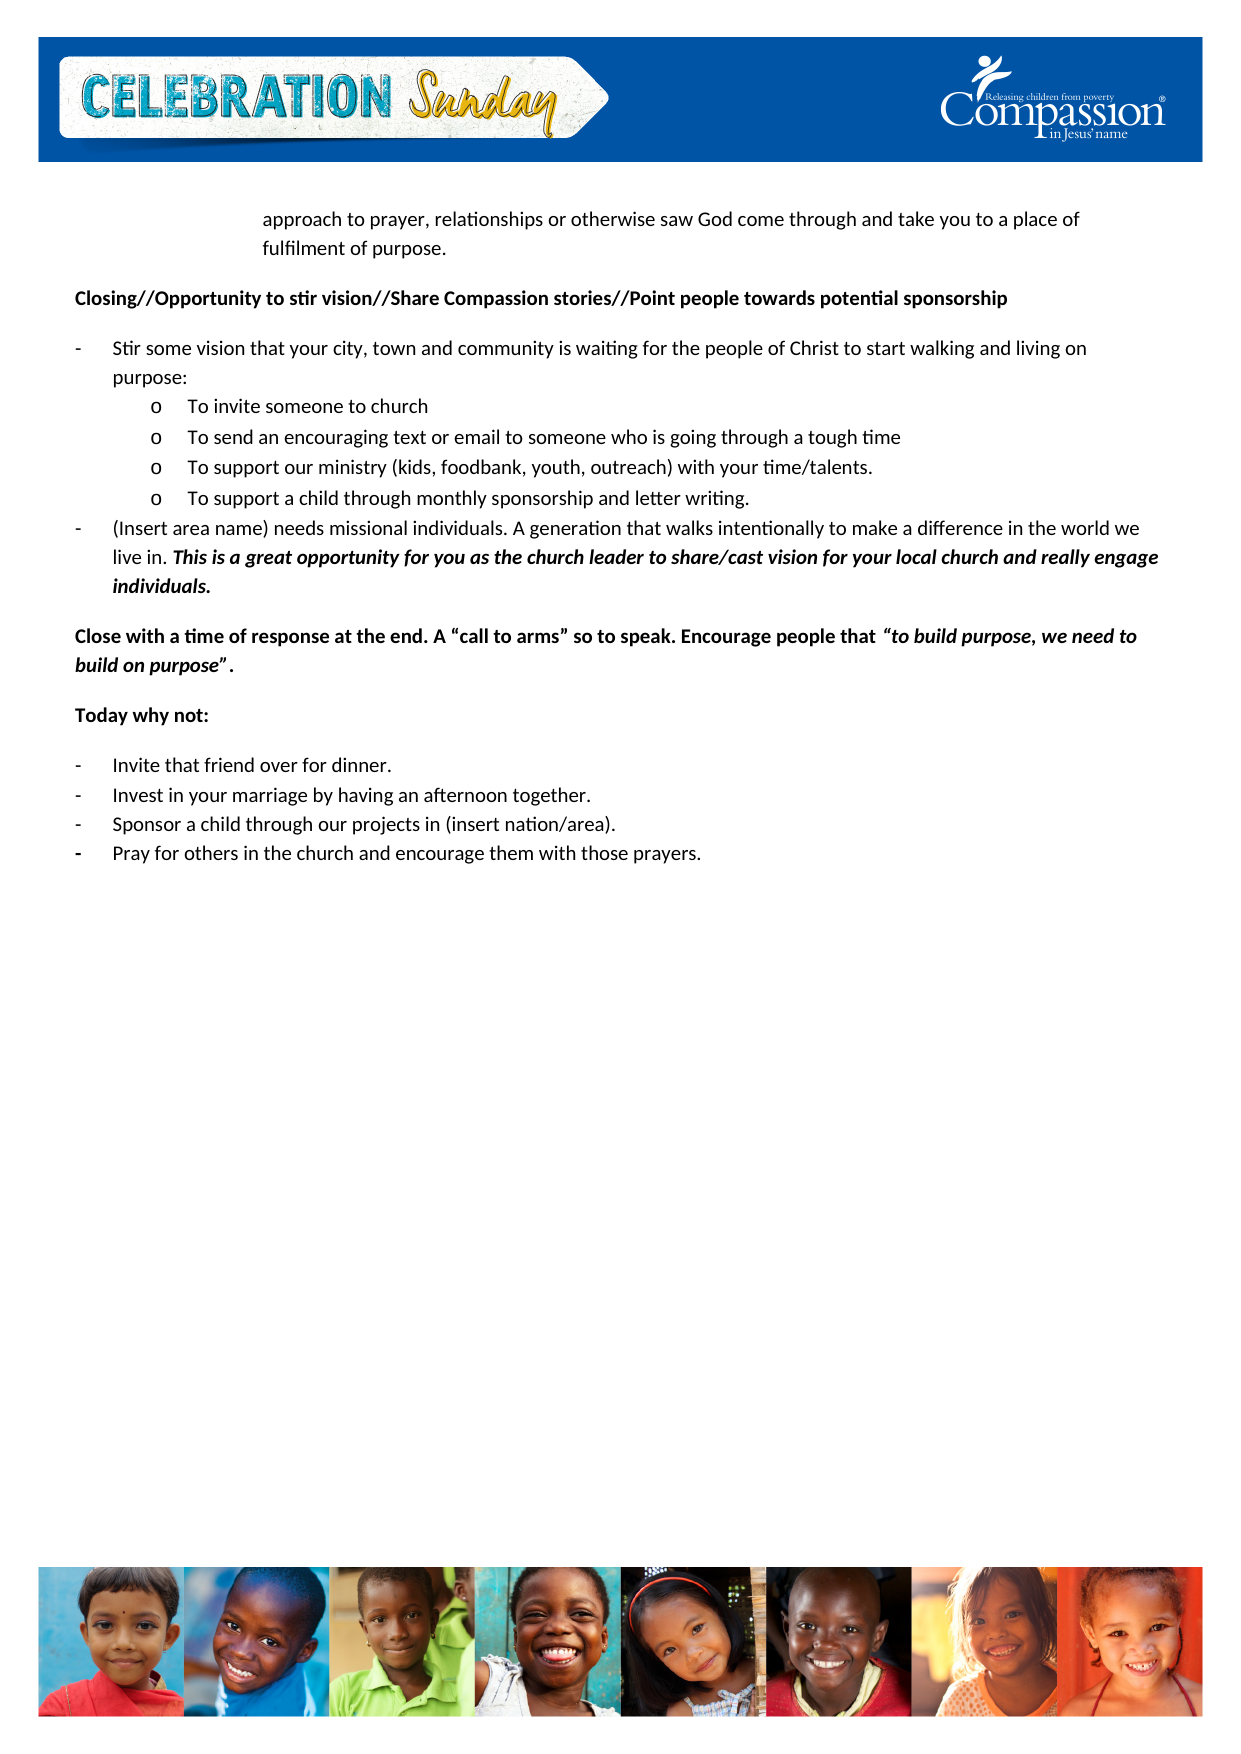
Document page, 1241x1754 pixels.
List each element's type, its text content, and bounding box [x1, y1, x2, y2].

picture [0, 1567, 1241, 1754]
list Invest in your marriage by having an afternoon together. [75, 782, 1165, 807]
list Stir some vision that your city, town and community is waiting for the people of Christ to start walking and living on purpose: [75, 335, 1165, 390]
list Invite that friend over for dinner. [75, 753, 1165, 778]
text Closing//Opportunity to stir vision//Share Compassion stories//Point people towards potential sponsorship [75, 285, 1165, 311]
list To support a child through monthly sponsorship and letter writing. [150, 485, 1165, 511]
text Today why not: [75, 703, 1165, 728]
list (Insert area name) needs missional individuals. A generation that walks intentionally to make a difference in the world we live in. This is a great opportunity for you as the church leader to share/cast vision for your local church and really engage individuals. [75, 515, 1165, 599]
text Close with a time of response at the end. A “call to arms” so to speak. Encourage people that “to build purpose, we need to build on purpose”. [75, 623, 1165, 678]
list To send an encouraging text or email to someone who is going through a tough time [150, 424, 1165, 450]
picture [0, 0, 1241, 162]
list To support our ministry (kids, foodbank, youth, outreach) with your time/talents. [150, 454, 1165, 481]
list Sponsor a child through our projects in (insert nation/area). [75, 811, 1165, 836]
list Pray for others in the church and encourage them with those prayers. [75, 840, 1165, 866]
list To invite someone to church [150, 393, 1165, 420]
